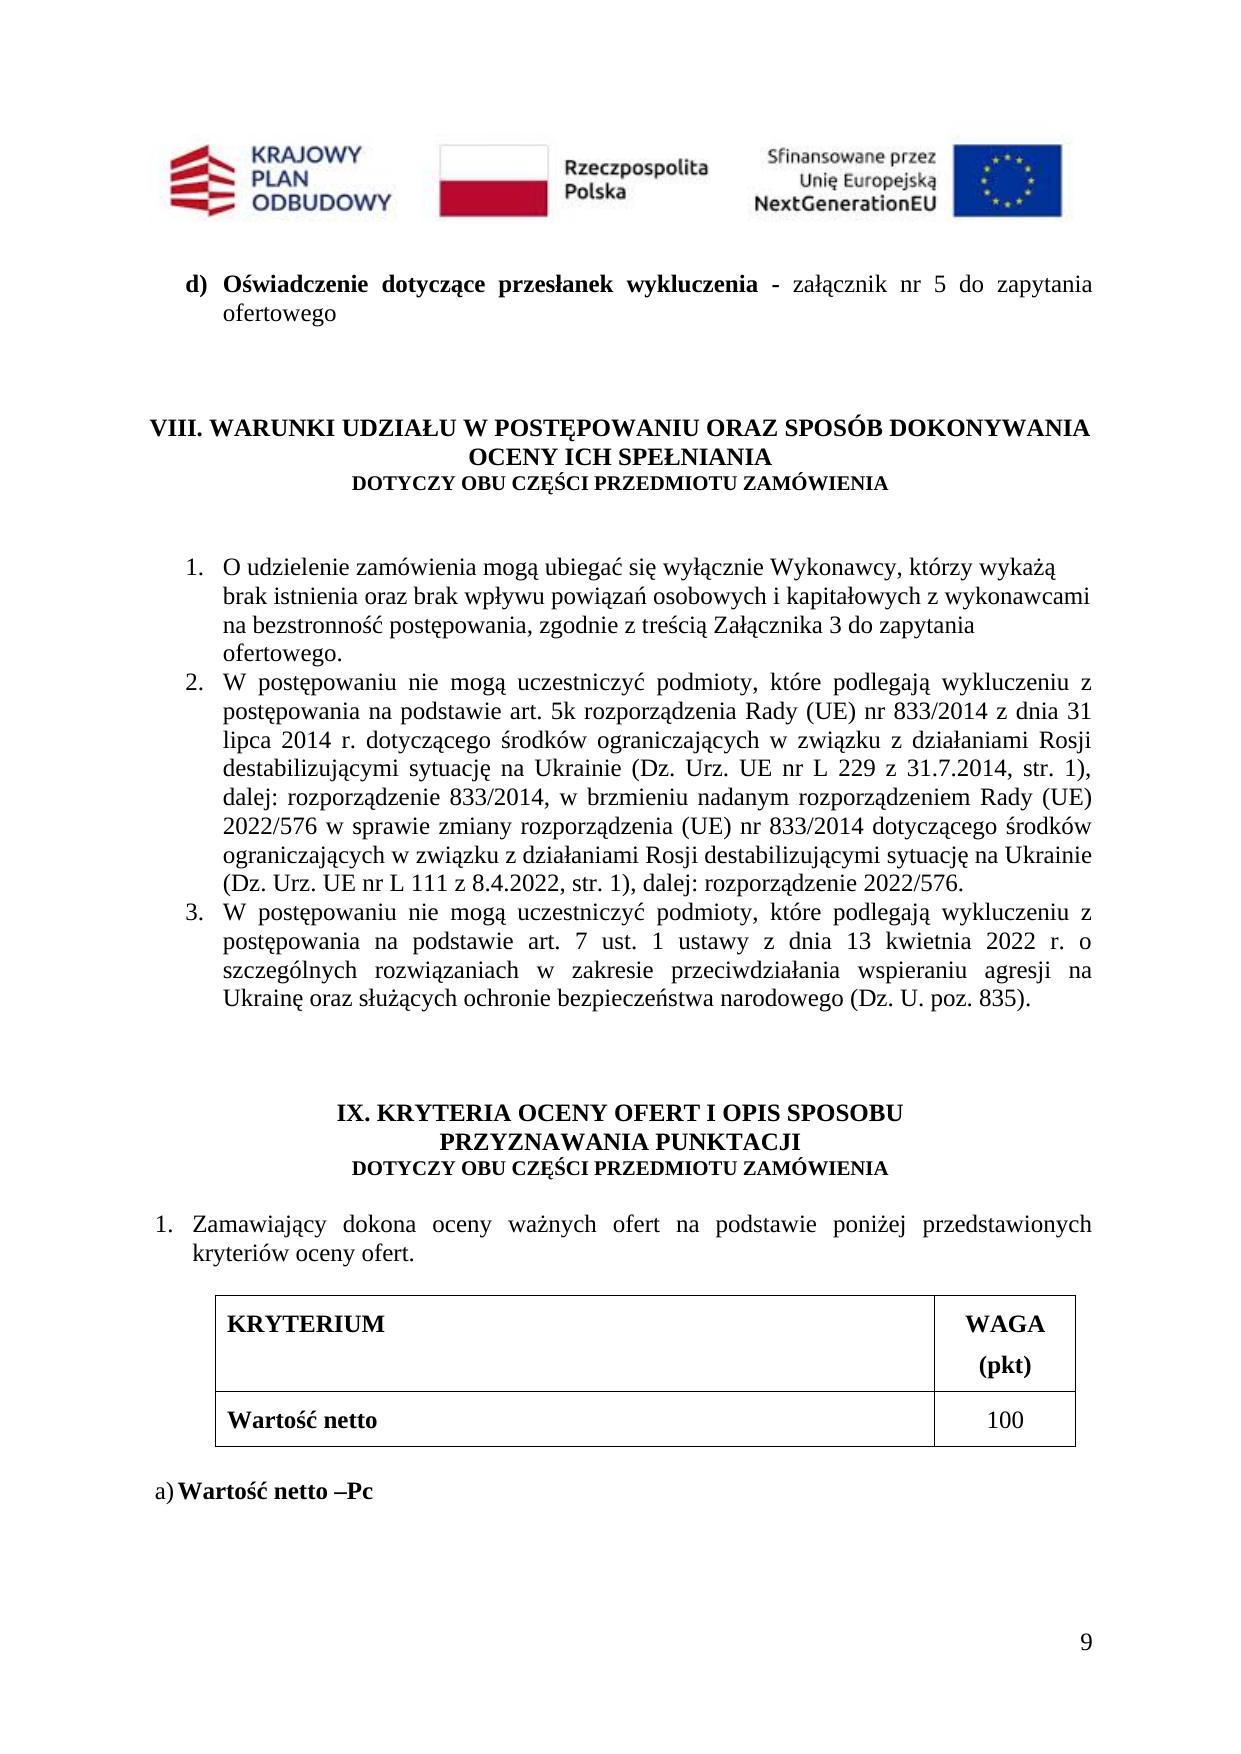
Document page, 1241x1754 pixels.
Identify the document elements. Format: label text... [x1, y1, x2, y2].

list Oświadczenie dotyczące przesłanek wykluczenia - załącznik nr 5 do zapytania ofertowego [185, 269, 1093, 327]
table_header WAGA (pkt) [935, 1296, 1075, 1391]
text PRZYZNAWANIA PUNKTACJI [148, 1127, 1093, 1156]
text DOTYCZY OBU CZĘŚCI PRZEDMIOTU ZAMÓWIENIA [148, 471, 1093, 495]
text DOTYCZY OBU CZĘŚCI PRZEDMIOTU ZAMÓWIENIA [148, 1156, 1093, 1180]
list O udzielenie zamówienia mogą ubiegać się wyłącznie Wykonawcy, którzy wykażą brak istnienia oraz brak wpływu powiązań osobowych i kapitałowych z wykonawcami na bezstronność postępowania, zgodnie z treścią Załącznika 3 do zapytania ofertowego. [185, 552, 1093, 667]
table_cell Wartość netto [216, 1392, 934, 1446]
text IX. KRYTERIA OCENY OFERT I OPIS SPOSOBU [148, 1098, 1093, 1127]
list W postępowaniu nie mogą uczestniczyć podmioty, które podlegają wykluczeniu z postępowania na podstawie art. 5k rozporządzenia Rady (UE) nr 833/2014 z dnia 31 lipca 2014 r. dotyczącego środków ograniczających w związku z działaniami Rosji destabilizującymi sytuację na Ukrainie (Dz. Urz. UE nr L 229 z 31.7.2014, str. 1), dalej: rozporządzenie 833/2014, w brzmieniu nadanym rozporządzeniem Rady (UE) 2022/576 w sprawie zmiany rozporządzenia (UE) nr 833/2014 dotyczącego środków ograniczających w związku z działaniami Rosji destabilizującymi sytuację na Ukrainie (Dz. Urz. UE nr L 111 z 8.4.2022, str. 1), dalej: rozporządzenie 2022/576. [185, 667, 1093, 897]
table_header KRYTERIUM [216, 1296, 934, 1391]
picture [147, 122, 1085, 241]
list W postępowaniu nie mogą uczestniczyć podmioty, które podlegają wykluczeniu z postępowania na podstawie art. 7 ust. 1 ustawy z dnia 13 kwietnia 2022 r. o szczególnych rozwiązaniach w zakresie przeciwdziałania wspieraniu agresji na Ukrainę oraz służących ochronie bezpieczeństwa narodowego (Dz. U. poz. 835). [185, 897, 1093, 1012]
list Wartość netto –Pc [154, 1476, 1134, 1504]
table_cell 100 [935, 1392, 1075, 1446]
list Zamawiający dokona oceny ważnych ofert na podstawie poniżej przedstawionych kryteriów oceny ofert. [154, 1209, 1093, 1266]
text VIII. WARUNKI UDZIAŁU W POSTĘPOWANIU ORAZ SPOSÓB DOKONYWANIA OCENY ICH SPEŁNIANIA [148, 413, 1093, 471]
